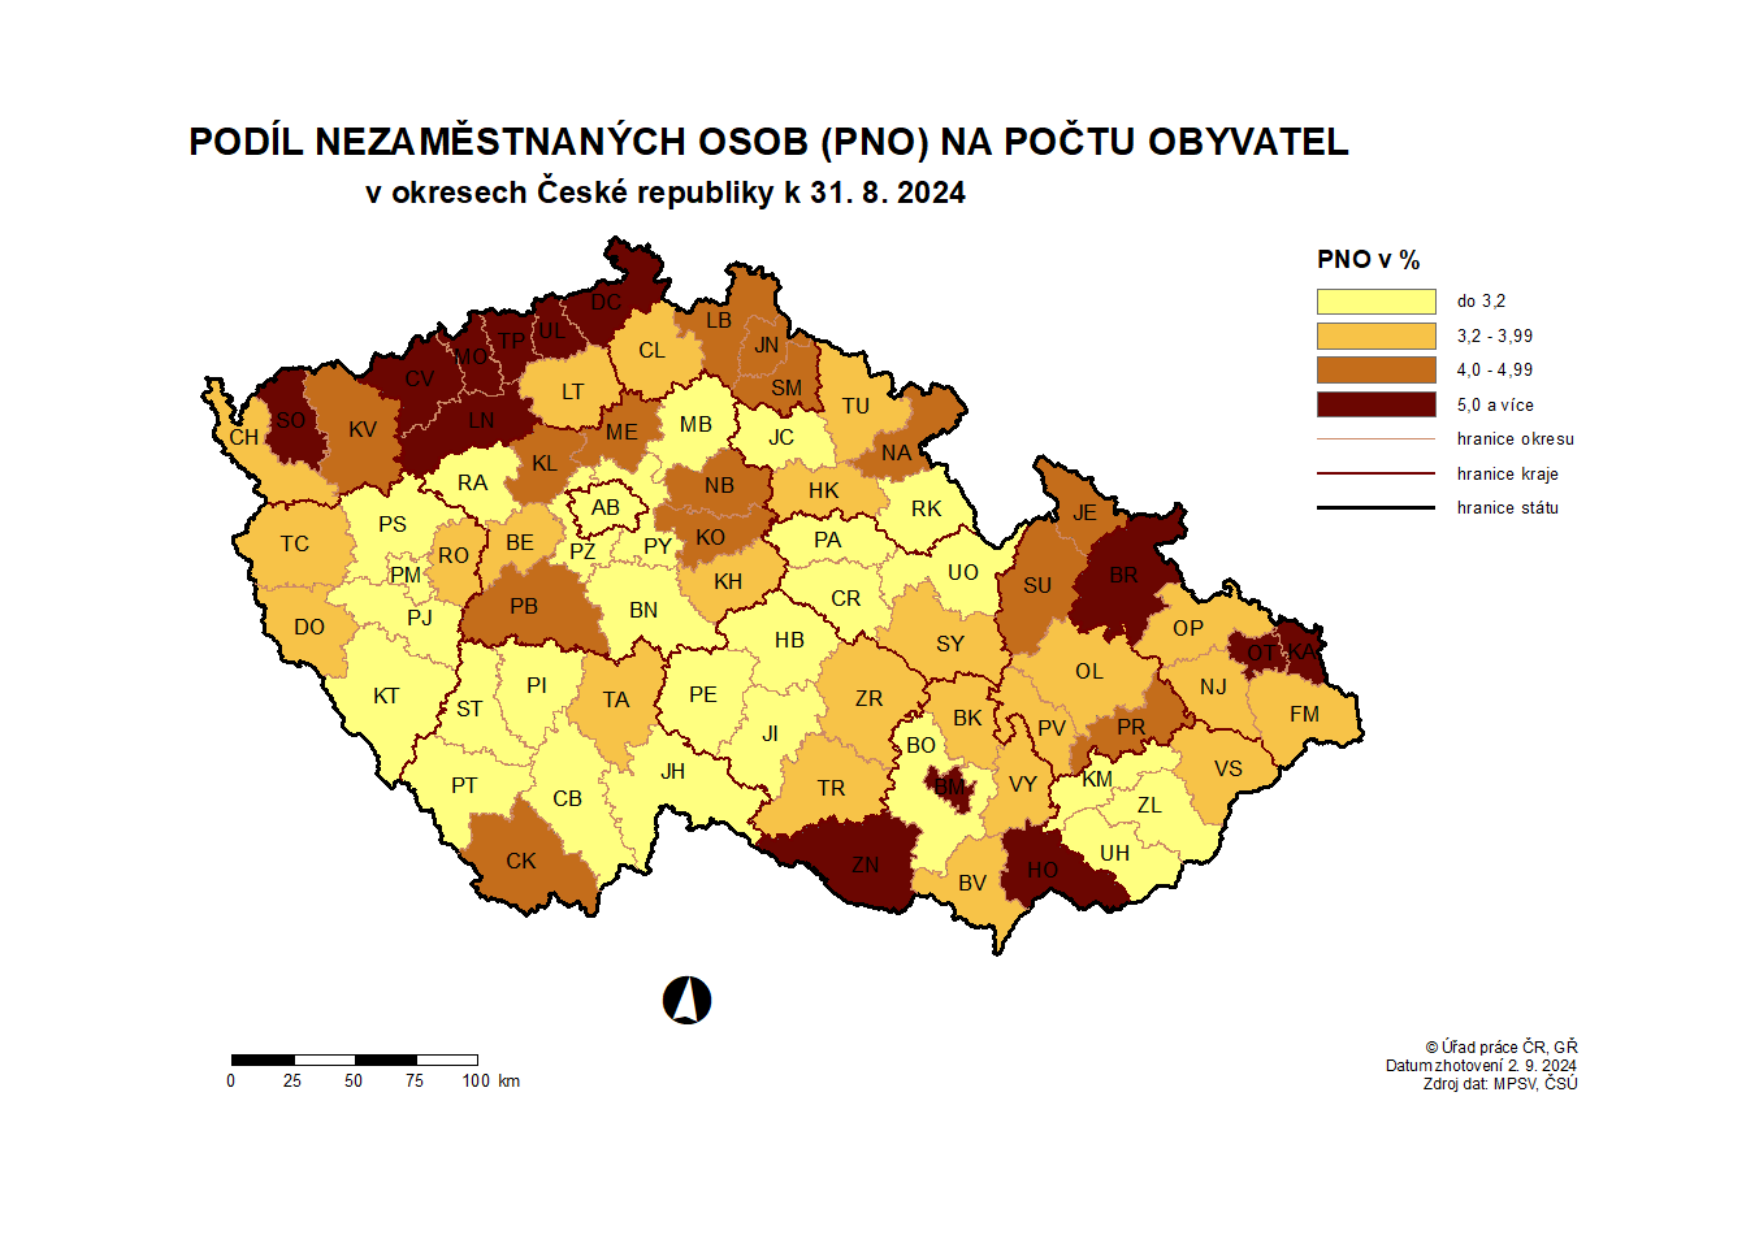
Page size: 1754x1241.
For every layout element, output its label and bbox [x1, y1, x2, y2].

picture [147, 103, 1607, 1135]
